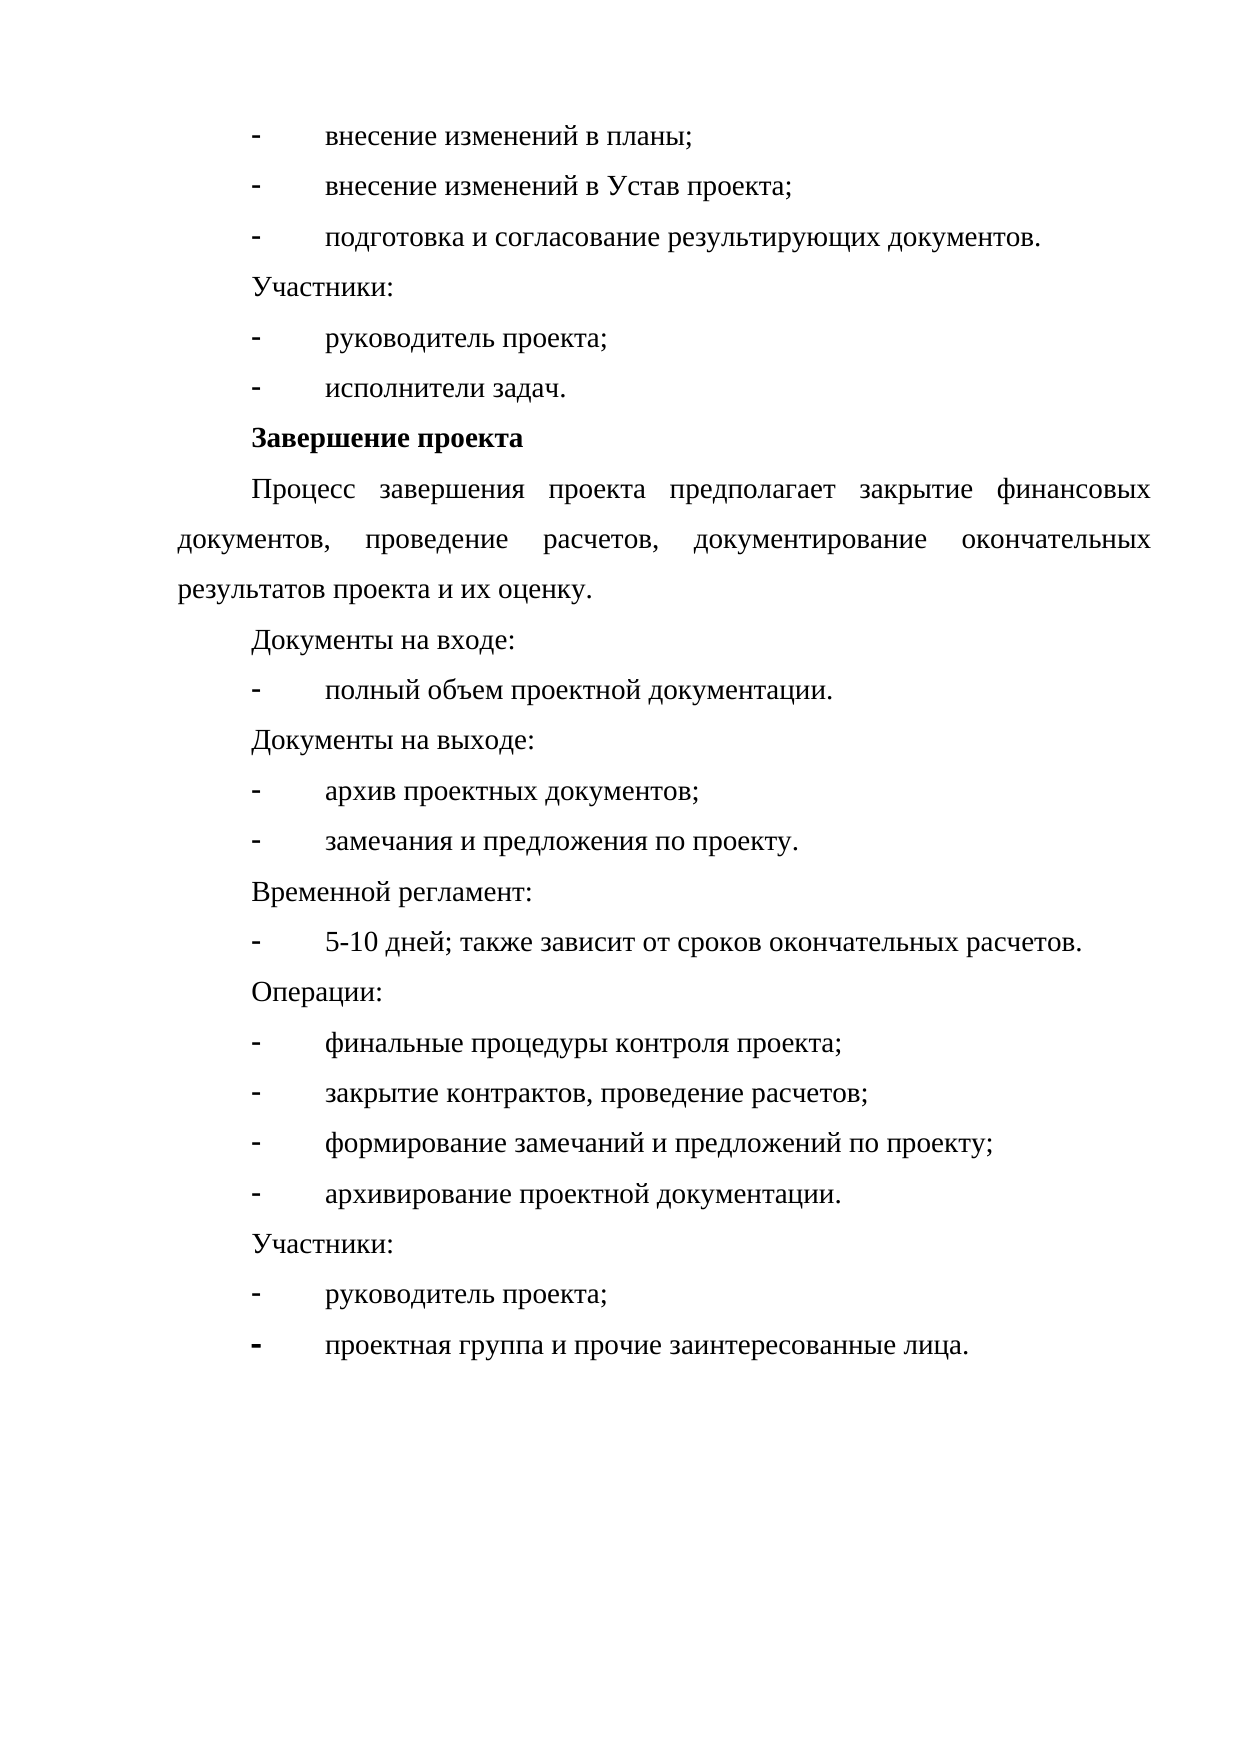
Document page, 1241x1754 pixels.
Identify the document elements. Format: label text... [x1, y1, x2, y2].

list финальные процедуры контроля проекта; [177, 1025, 1152, 1058]
list 5-10 дней; также зависит от сроков окончательных расчетов. [177, 924, 1152, 958]
list руководитель проекта; [177, 1277, 1152, 1310]
text Участники: [177, 1226, 1152, 1260]
list формирование замечаний и предложений по проекту; [177, 1126, 1152, 1159]
text Документы на входе: [177, 622, 1152, 655]
list внесение изменений в Устав проекта; [177, 168, 1152, 202]
text Процесс завершения проекта предполагает закрытие финансовых документов, проведение расчетов, документирование окончательных результатов проекта и их оценку. [177, 471, 1152, 605]
list проектная группа и прочие заинтересованные лица. [177, 1327, 1152, 1361]
list руководитель проекта; [177, 320, 1152, 353]
subtitle Завершение проекта [177, 421, 1152, 454]
text Участники: [177, 269, 1152, 303]
list исполнители задач. [177, 370, 1152, 404]
text Документы на выходе: [177, 722, 1152, 756]
text Операции: [177, 974, 1152, 1008]
list внесение изменений в планы; [177, 118, 1152, 152]
list закрытие контрактов, проведение расчетов; [177, 1075, 1152, 1109]
list подготовка и согласование результирующих документов. [177, 219, 1152, 253]
list полный объем проектной документации. [177, 672, 1152, 706]
text Временной регламент: [177, 874, 1152, 907]
list архивирование проектной документации. [177, 1176, 1152, 1209]
list замечания и предложения по проекту. [177, 823, 1152, 857]
list архив проектных документов; [177, 773, 1152, 806]
